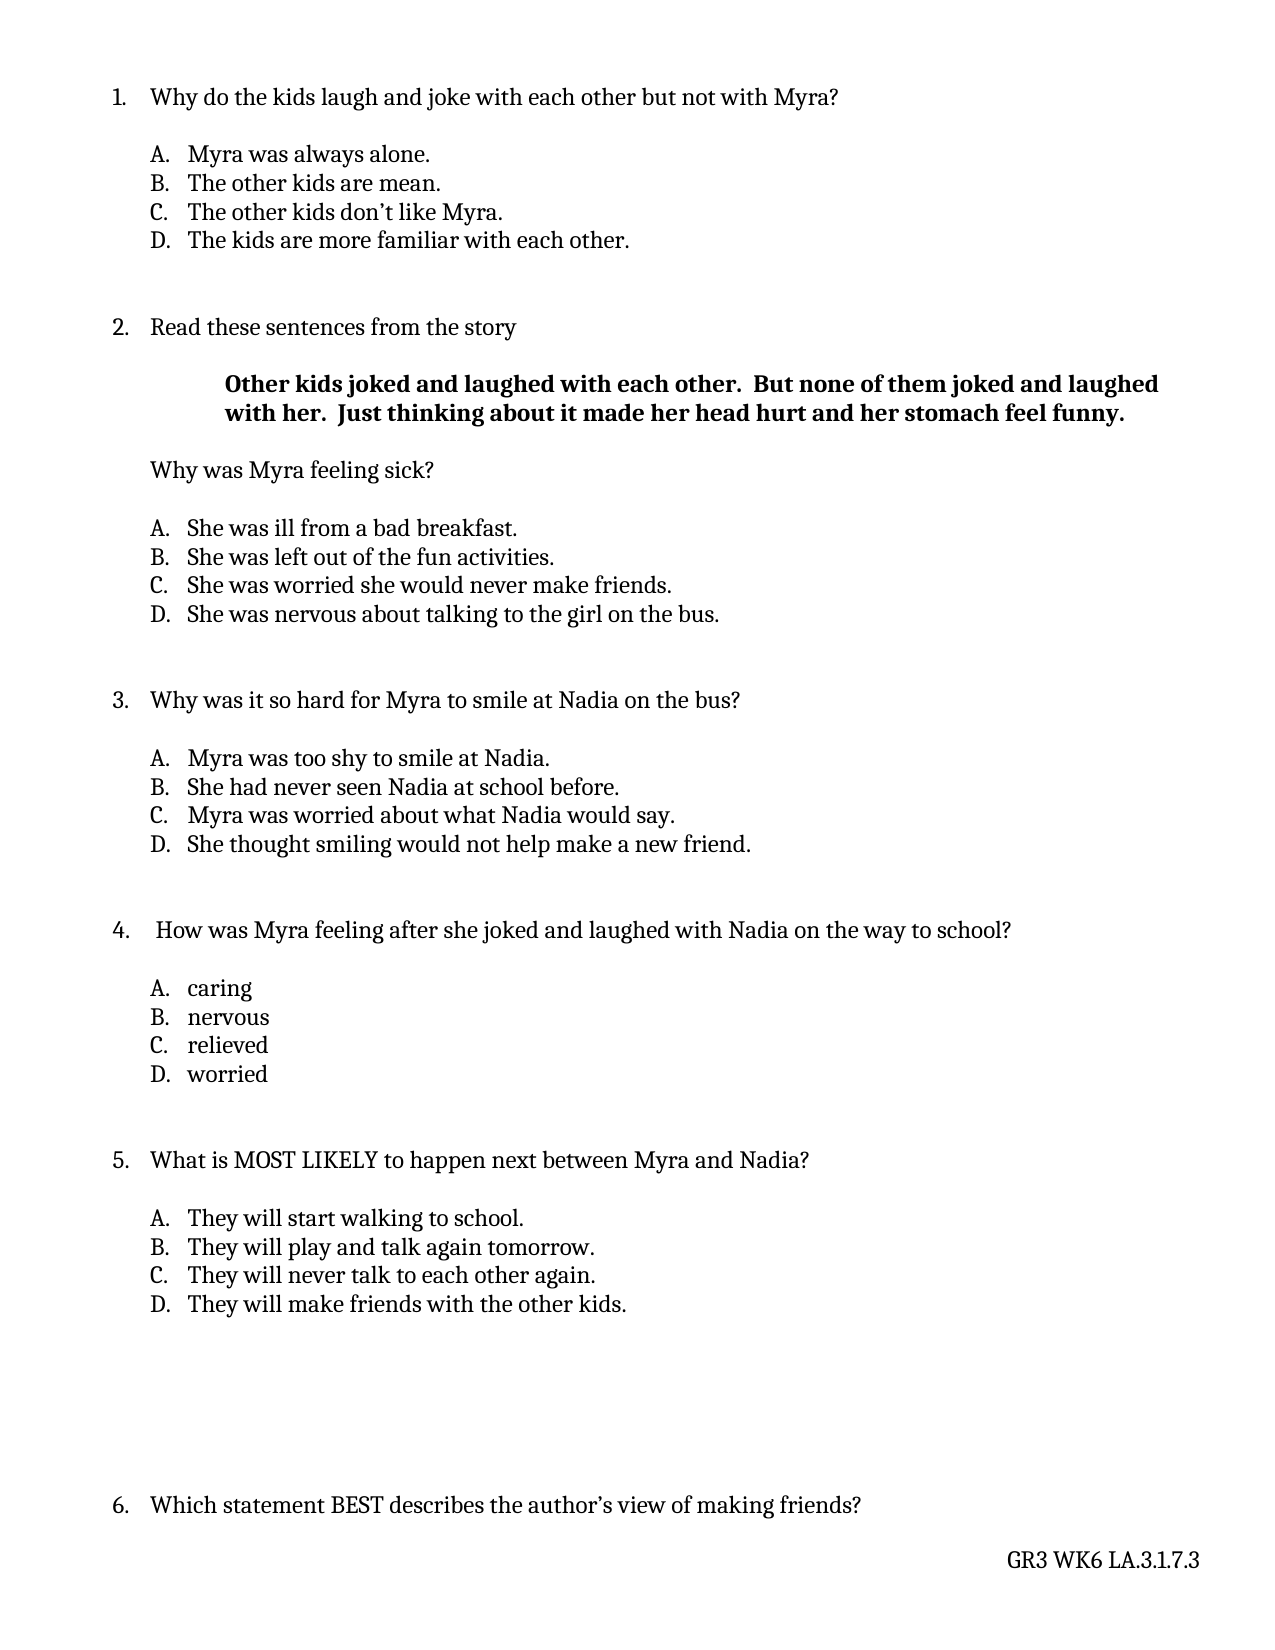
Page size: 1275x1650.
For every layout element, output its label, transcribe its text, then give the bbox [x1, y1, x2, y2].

list The kids are more familiar with each other. [150, 226, 1200, 255]
list relieved [150, 1031, 1200, 1060]
list They will start walking to school. [150, 1204, 1200, 1232]
list Myra was too shy to smile at Nadia. [150, 744, 1200, 772]
list She was ill from a bad breakfast. [150, 514, 1200, 542]
list The other kids don’t like Myra. [150, 197, 1200, 226]
list They will make friends with the other kids. [150, 1290, 1200, 1319]
list Read these sentences from the story [112, 312, 1200, 341]
list Myra was always alone. [150, 140, 1200, 169]
list caring [150, 974, 1200, 1002]
list Why do the kids laugh and joke with each other but not with Myra? [112, 82, 1200, 111]
list worried [150, 1060, 1200, 1089]
list The other kids are mean. [150, 169, 1200, 197]
text Why was Myra feeling sick? [75, 456, 1200, 485]
list What is MOST LIKELY to happen next between Myra and Nadia? [112, 1146, 1200, 1175]
list They will play and talk again tomorrow. [150, 1232, 1200, 1261]
list She was worried she would never make friends. [150, 571, 1200, 600]
list She was nervous about talking to the girl on the bus. [150, 600, 1200, 629]
list They will never talk to each other again. [150, 1261, 1200, 1290]
list nervous [150, 1002, 1200, 1031]
list She was left out of the fun activities. [150, 542, 1200, 571]
list Myra was worried about what Nadia would say. [150, 801, 1200, 830]
list Why was it so hard for Myra to smile at Nadia on the bus? [112, 686, 1200, 715]
list She had never seen Nadia at school before. [150, 772, 1200, 801]
list Other kids joked and laughed with each other. But none of them joked and laughed with her. Just thinking about it made her head hurt and her stomach feel funny. [225, 370, 1200, 427]
list She thought smiling would not help make a new friend. [150, 830, 1200, 859]
list How was Myra feeling after she joked and laughed with Nadia on the way to school? [112, 916, 1200, 945]
list Which statement BEST describes the author’s view of making friends? [112, 1491, 1200, 1520]
